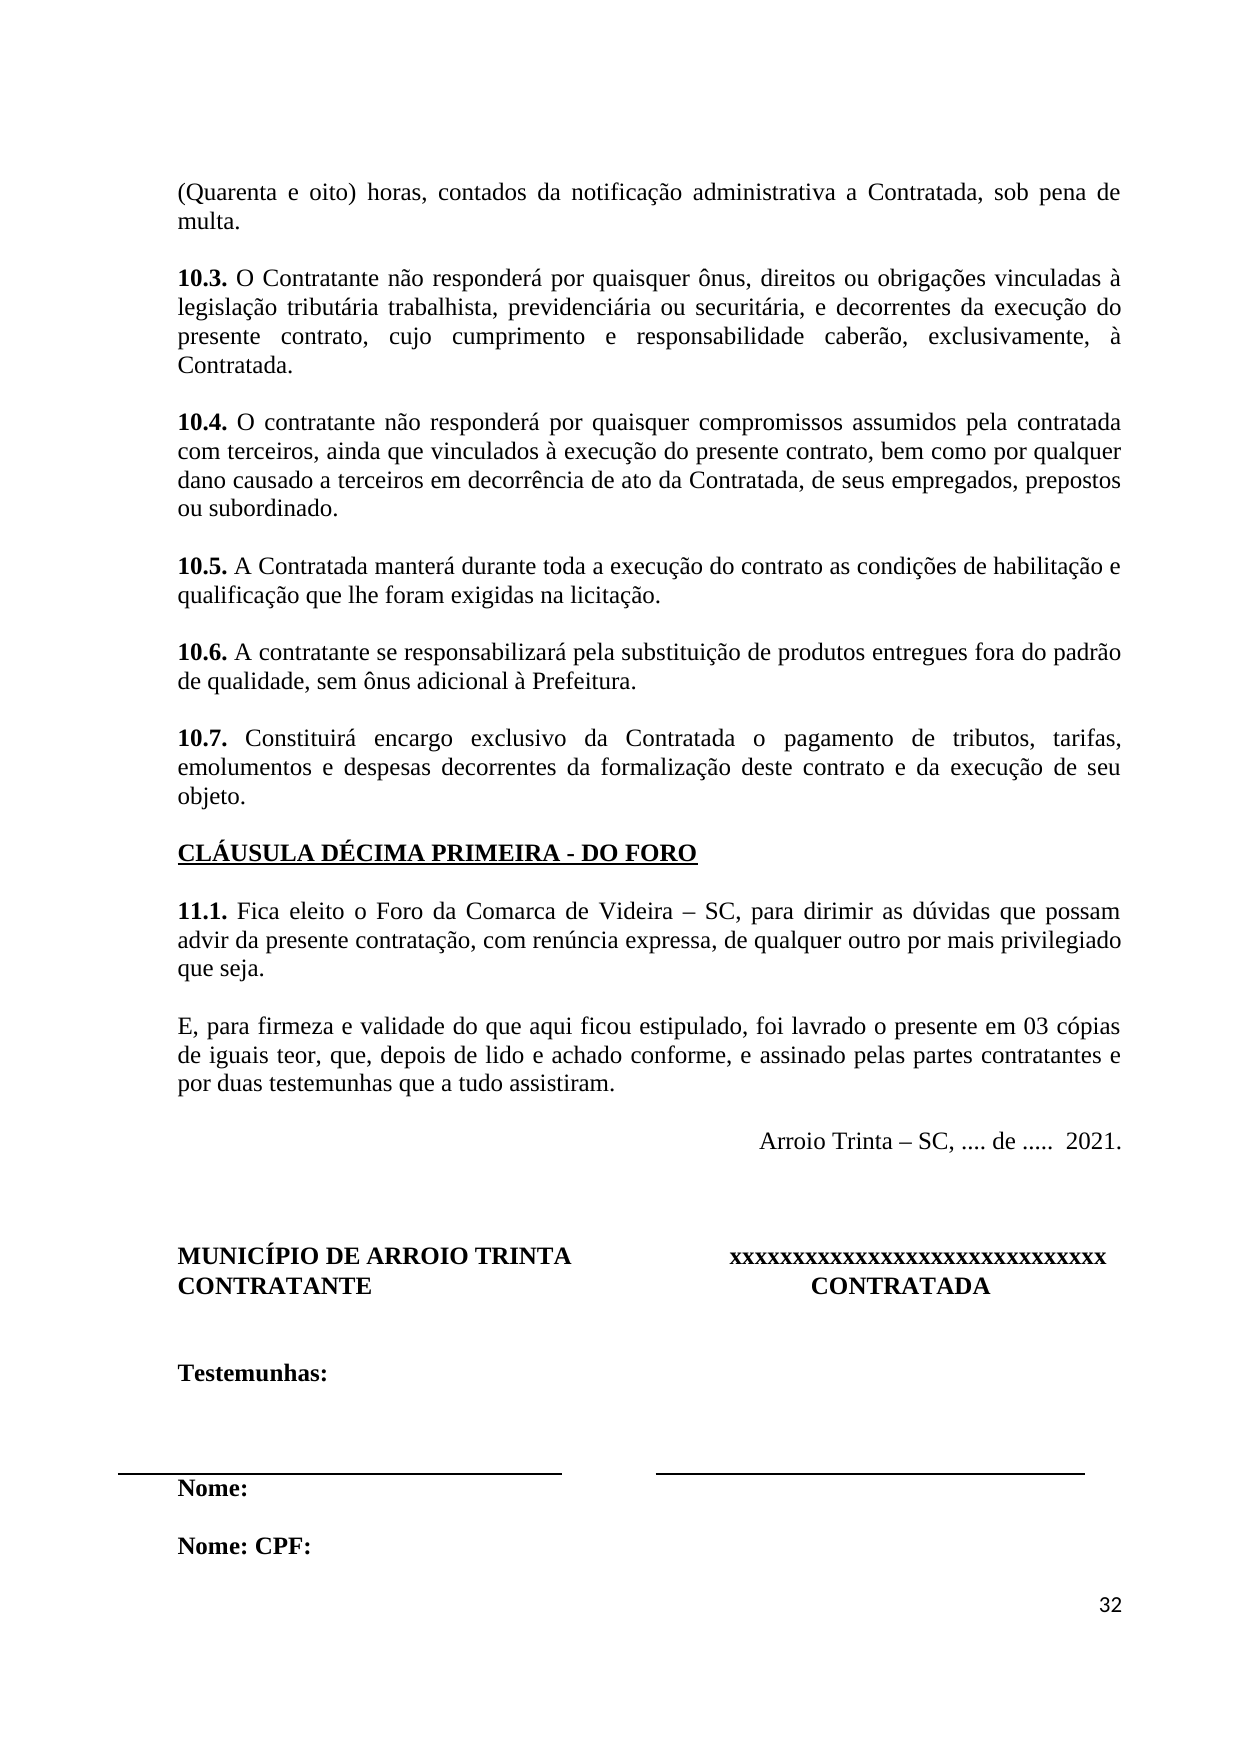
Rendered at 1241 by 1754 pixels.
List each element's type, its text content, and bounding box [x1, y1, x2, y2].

text 10.3. O Contratante não responderá por quaisquer ônus, direitos ou obrigações vinculadas à legislação tributária trabalhista, previdenciária ou securitária, e decorrentes da execução do presente contrato, cujo cumprimento e responsabilidade caberão, exclusivamente, à Contratada. [177, 263, 1122, 378]
text E, para firmeza e validade do que aqui ficou estipulado, foi lavrado o presente em 03 cópias de iguais teor, que, depois de lido e achado conforme, e assinado pelas partes contratantes e por duas testemunhas que a tudo assistiram. [177, 1011, 1122, 1097]
text MUNICÍPIO DE ARROIO TRINTA xxxxxxxxxxxxxxxxxxxxxxxxxxxxxx [177, 1241, 1124, 1270]
text 10.6. A contratante se responsabilizará pela substituição de produtos entregues fora do padrão de qualidade, sem ônus adicional à Prefeitura. [177, 637, 1122, 695]
text Testemunhas: [177, 1357, 1124, 1387]
text Arroio Trinta – SC, .... de ..... 2021. [177, 1126, 1122, 1155]
text 10.4. O contratante não responderá por quaisquer compromissos assumidos pela contratada com terceiros, ainda que vinculados à execução do presente contrato, bem como por qualquer dano causado a terceiros em decorrência de ato da Contratada, de seus empregados, prepostos ou subordinado. [177, 407, 1122, 522]
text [177, 177, 1122, 235]
text CLÁUSULA DÉCIMA PRIMEIRA - DO FORO [177, 838, 1122, 867]
text 11.1. Fica eleito o Foro da Comarca de Videira – SC, para dirimir as dúvidas que possam advir da presente contratação, com renúncia expressa, de qualquer outro por mais privilegiado que seja. [177, 896, 1122, 982]
text 10.7. Constituirá encargo exclusivo da Contratada o pagamento de tributos, tarifas, emolumentos e despesas decorrentes da formalização deste contrato e da execução de seu objeto. [177, 723, 1122, 810]
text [177, 1473, 783, 1588]
text 10.5. A Contratada manterá durante toda a execução do contrato as condições de habilitação e qualificação que lhe foram exigidas na licitação. [177, 551, 1122, 608]
text CONTRATANTE CONTRATADA [177, 1270, 1124, 1299]
